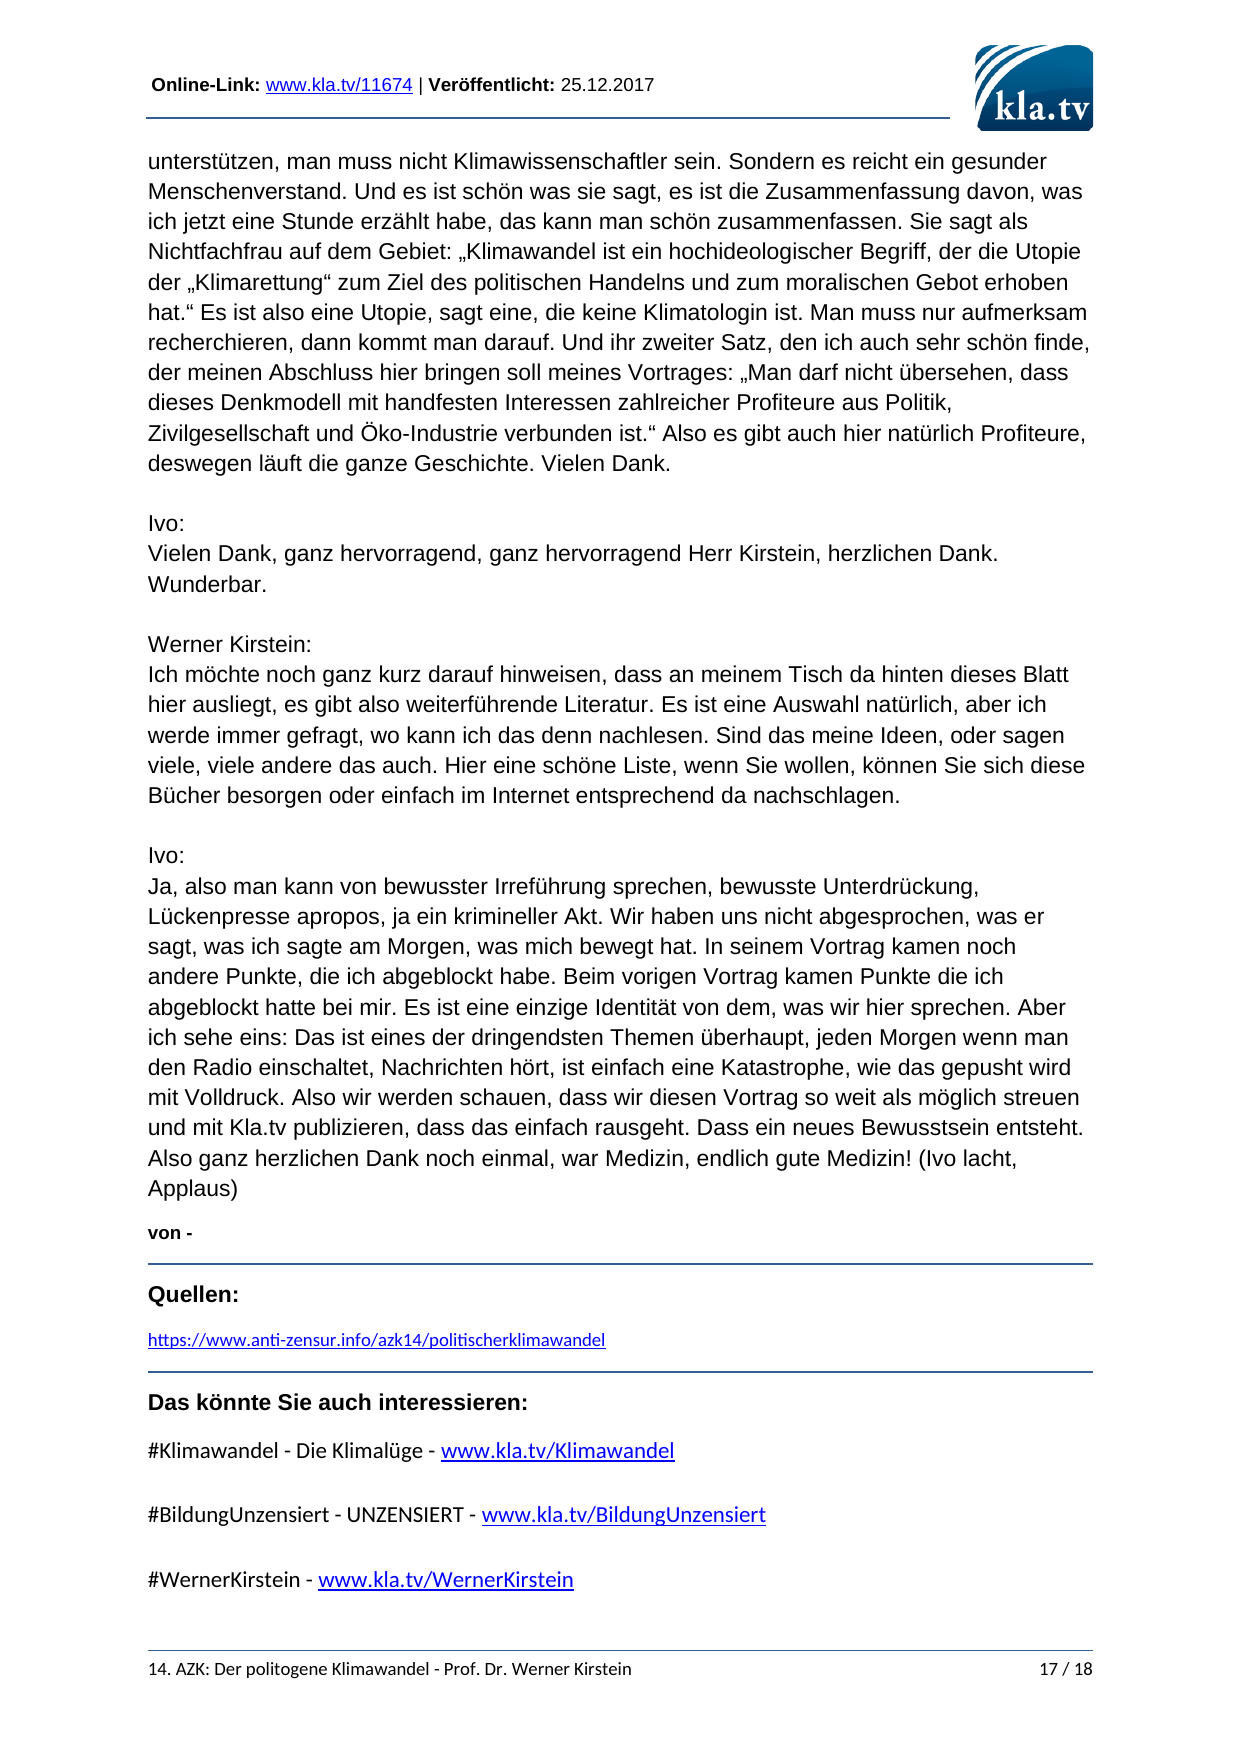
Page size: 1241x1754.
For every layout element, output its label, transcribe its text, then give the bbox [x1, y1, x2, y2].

text #Klimawandel - Die Klimalüge - www.kla.tv/Klimawandel #BildungUnzensiert - UNZENSIERT - www.kla.tv/BildungUnzensiert #WernerKirstein - www.kla.tv/WernerKirstein [148, 1436, 1093, 1593]
text von - [148, 1222, 1093, 1243]
text Das könnte Sie auch interessieren: [148, 1373, 1093, 1416]
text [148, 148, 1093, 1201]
text https://www.anti-zensur.info/azk14/politischerklimawandel [148, 1328, 1093, 1351]
text Quellen: [148, 1265, 1093, 1308]
